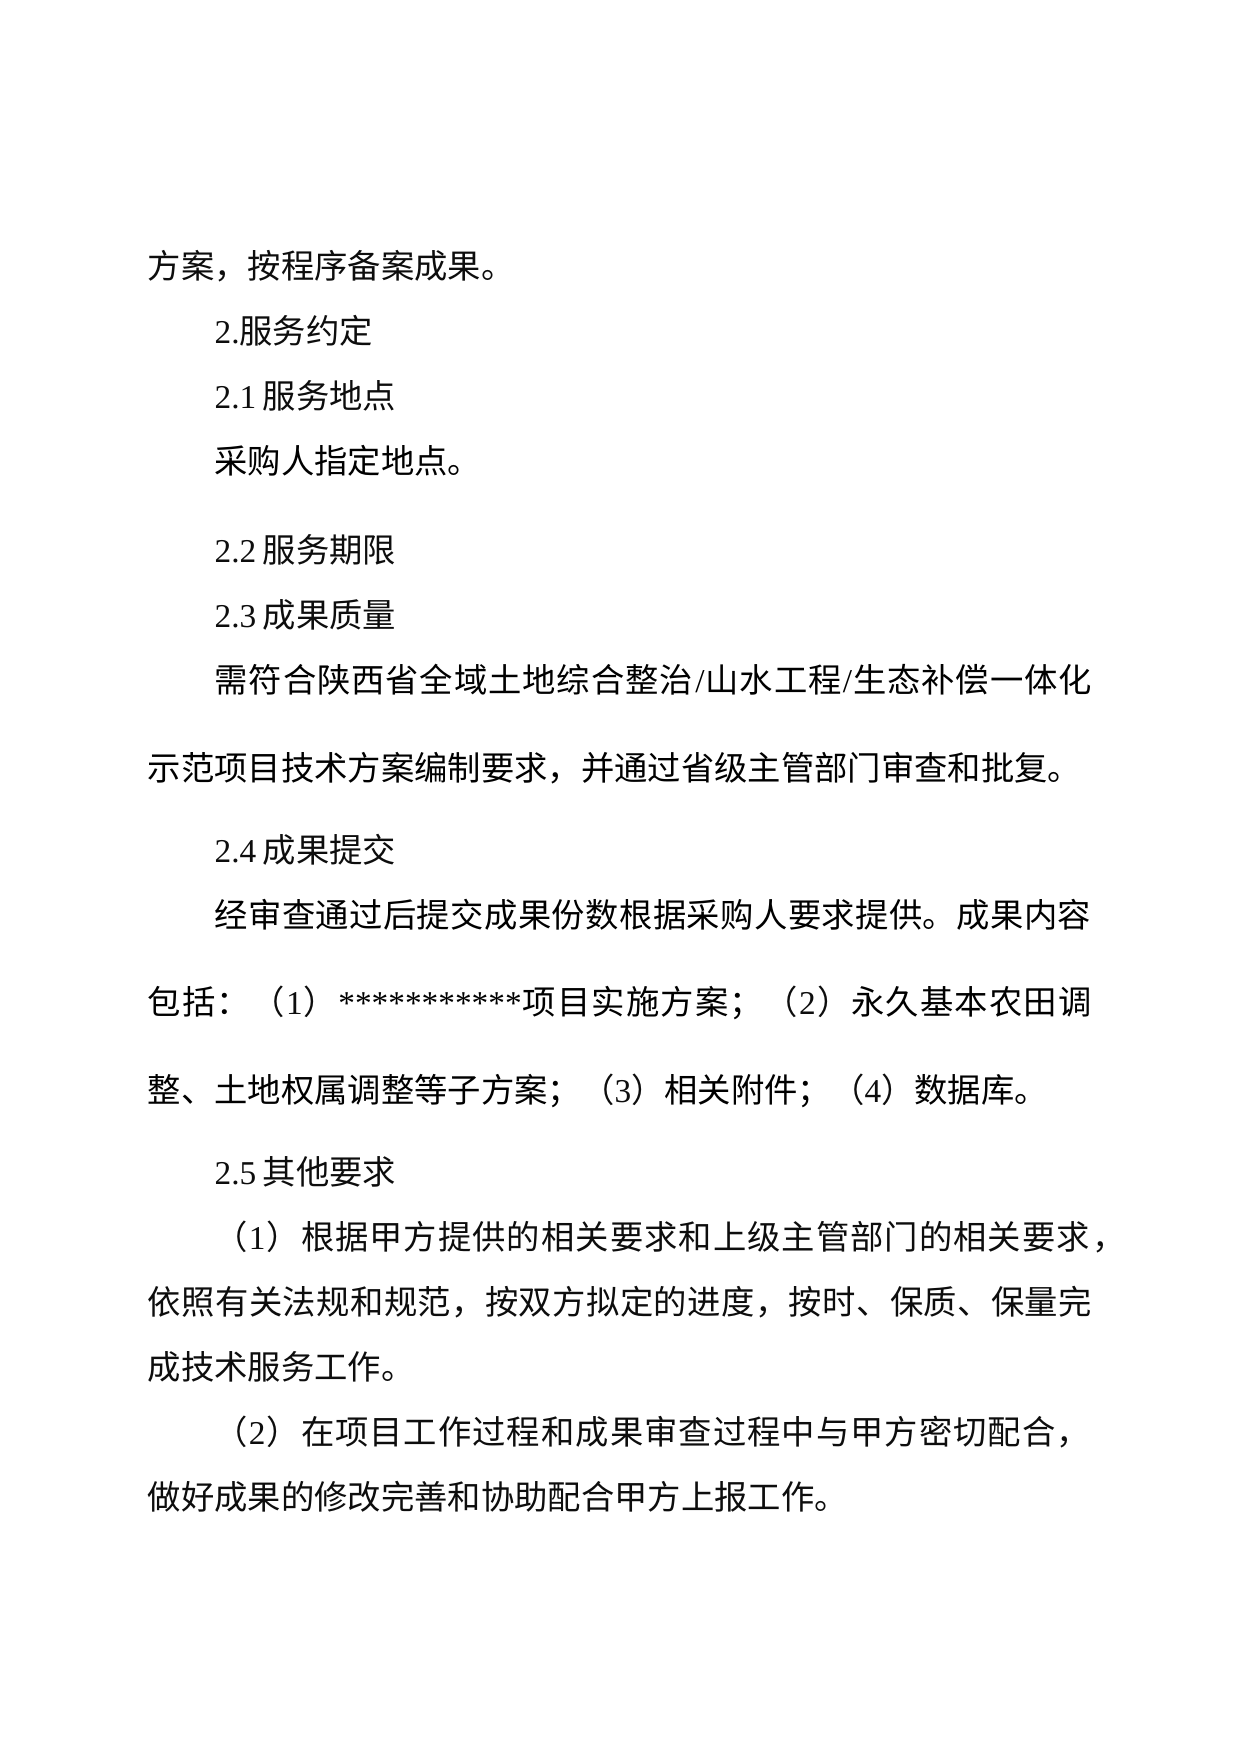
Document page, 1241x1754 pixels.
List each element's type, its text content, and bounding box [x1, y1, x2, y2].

text （2）在项目工作过程和成果审查过程中与甲方密切配合，做好成果的修改完善和协助配合甲方上报工作。 [148, 1397, 1092, 1527]
text 2.5其他要求 [148, 1137, 1092, 1202]
text 经审查通过后提交成果份数根据采购人要求提供。成果内容包括：（1）***********项目实施方案；（2）永久基本农田调整、土地权属调整等子方案；（3）相关附件；（4）数据库。 [148, 880, 1092, 1120]
text 需符合陕西省全域土地综合整治/山水工程/生态补偿一体化示范项目技术方案编制要求，并通过省级主管部门审查和批复。 [148, 645, 1092, 798]
text （1）根据甲方提供的相关要求和上级主管部门的相关要求，依照有关法规和规范，按双方拟定的进度，按时、保质、保量完成技术服务工作。 [148, 1202, 1092, 1397]
text 2.4成果提交 [148, 815, 1092, 880]
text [148, 231, 1092, 296]
text 2.2服务期限 [148, 515, 1092, 580]
text 2.3成果质量 [148, 580, 1092, 645]
text 2.1服务地点 [148, 361, 1092, 426]
text 采购人指定地点。 [148, 426, 1092, 491]
text 2.服务约定 [148, 296, 1092, 361]
